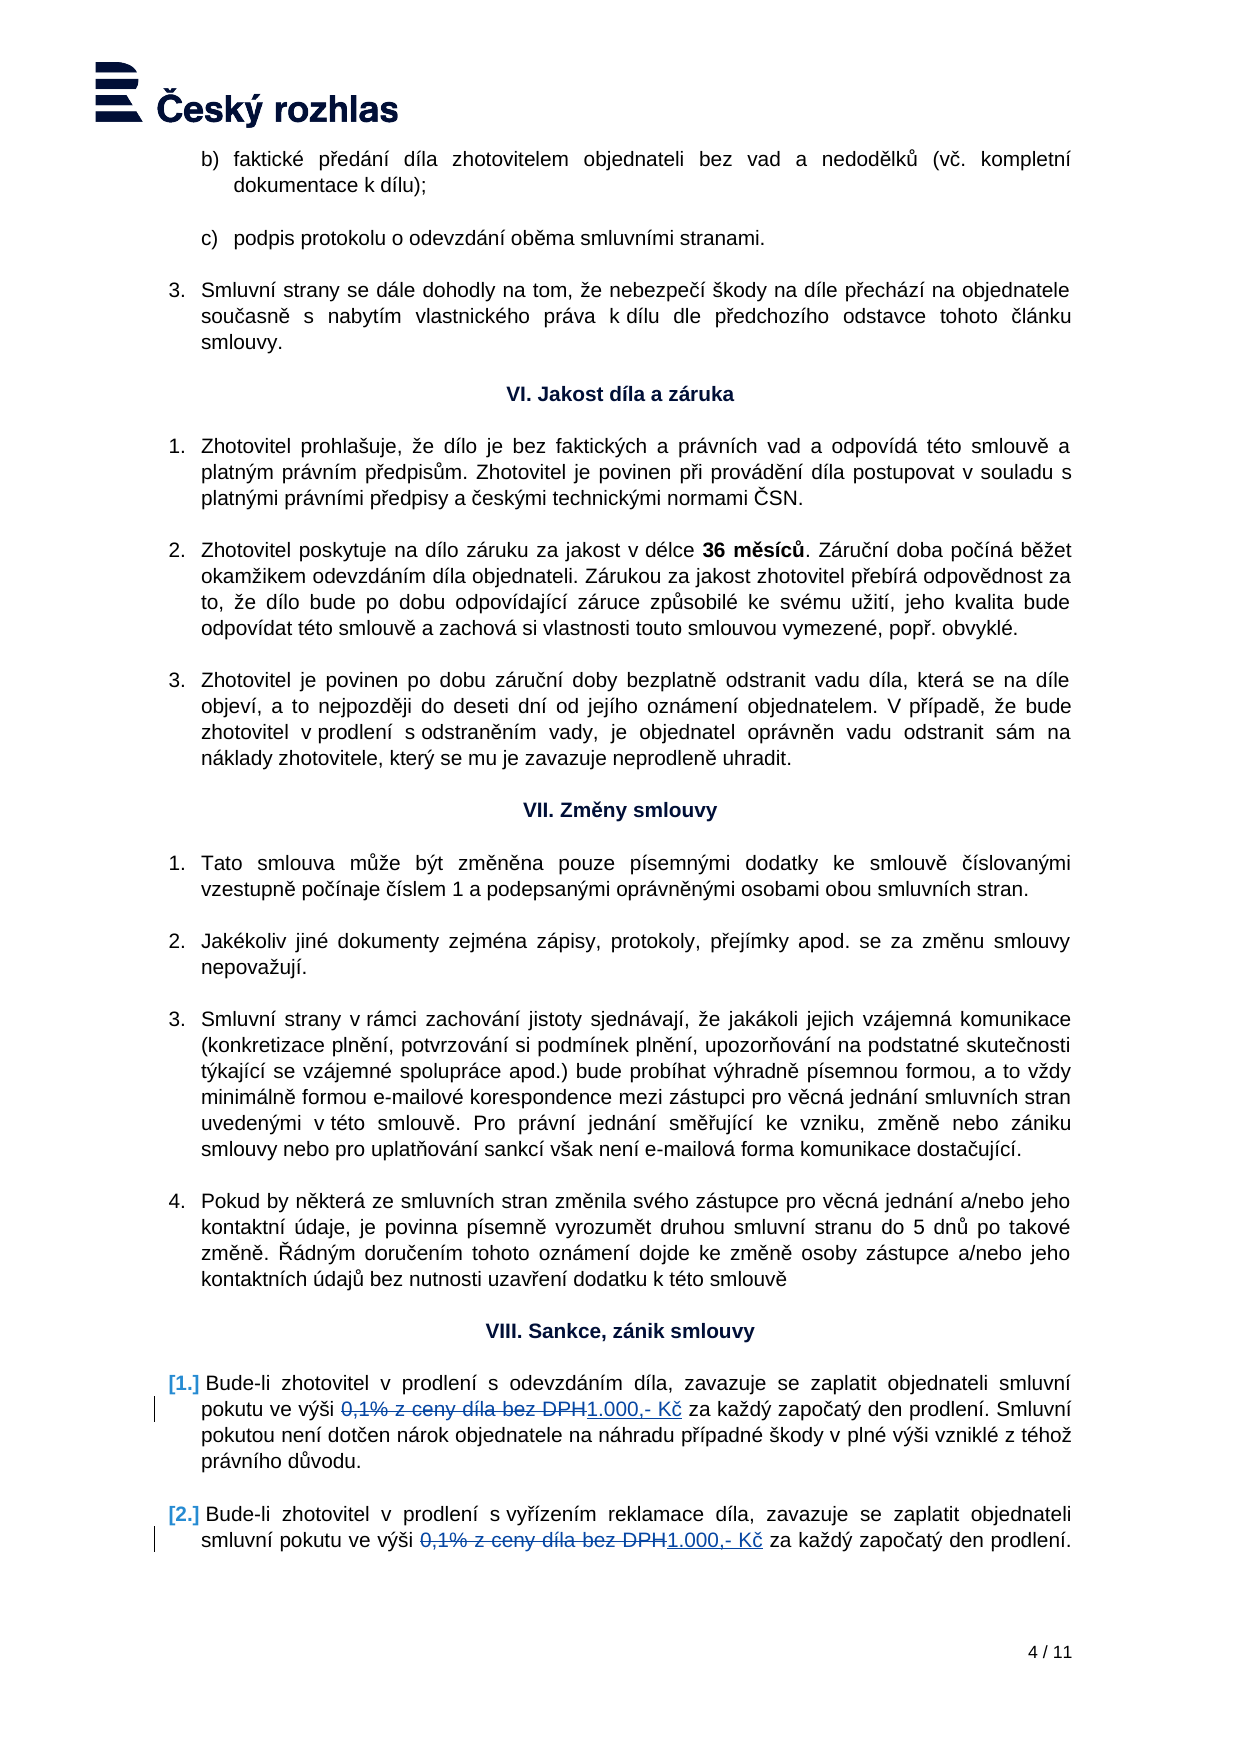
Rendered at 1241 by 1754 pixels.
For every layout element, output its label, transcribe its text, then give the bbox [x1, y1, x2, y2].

list Jakékoliv jiné dokumenty zejména zápisy, protokoly, přejímky apod. se za změnu smlouvy nepovažují. [168, 927, 1072, 979]
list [168, 1500, 1072, 1552]
subtitle Změny smlouvy [168, 797, 1072, 823]
list podpis protokolu o odevzdání oběma smluvními stranami. [201, 224, 1072, 250]
list Smluvní strany se dále dohodly na tom, že nebezpečí škody na díle přechází na objednatele současně s nabytím vlastnického práva k dílu dle předchozího odstavce tohoto článku smlouvy. [168, 276, 1072, 354]
list Zhotovitel prohlašuje, že dílo je bez faktických a právních vad a odpovídá této smlouvě a platným právním předpisům. Zhotovitel je povinen při provádění díla postupovat v souladu s platnými právními předpisy a českými technickými normami ČSN. [168, 432, 1072, 511]
subtitle Jakost díla a záruka [168, 380, 1072, 406]
list faktické předání díla zhotovitelem objednateli bez vad a nedodělků (vč. kompletní dokumentace k dílu); [201, 146, 1072, 198]
list Tato smlouva může být změněna pouze písemnými dodatky ke smlouvě číslovanými vzestupně počínaje číslem 1 a podepsanými oprávněnými osobami obou smluvních stran. [168, 849, 1072, 901]
list Zhotovitel je povinen po dobu záruční doby bezplatně odstranit vadu díla, která se na díle objeví, a to nejpozději do deseti dní od jejího oznámení objednatelem. V případě, že bude zhotovitel v prodlení s odstraněním vady, je objednatel oprávněn vadu odstranit sám na náklady zhotovitele, který se mu je zavazuje neprodleně uhradit. [168, 667, 1072, 771]
subtitle Sankce, zánik smlouvy [168, 1318, 1072, 1344]
list Bude-li zhotovitel v prodlení s odevzdáním díla, zavazuje se zaplatit objednateli smluvní pokutu ve výši za každý započatý den prodlení. Smluvní pokutou není dotčen nárok objednatele na náhradu případné škody v plné výši vzniklé z téhož právního důvodu. [168, 1370, 1072, 1474]
list Pokud by některá ze smluvních stran změnila svého zástupce pro věcná jednání a/nebo jeho kontaktní údaje, je povinna písemně vyrozumět druhou smluvní stranu do 5 dnů po takové změně. Řádným doručením tohoto oznámení dojde ke změně osoby zástupce a/nebo jeho kontaktních údajů bez nutnosti uzavření dodatku k této smlouvě [168, 1188, 1072, 1292]
list Smluvní strany v rámci zachování jistoty sjednávají, že jakákoli jejich vzájemná komunikace (konkretizace plnění, potvrzování si podmínek plnění, upozorňování na podstatné skutečnosti týkající se vzájemné spolupráce apod.) bude probíhat výhradně písemnou formou, a to vždy minimálně formou e-mailové korespondence mezi zástupci pro věcná jednání smluvních stran uvedenými v této smlouvě. Pro právní jednání směřující ke vzniku, změně nebo zániku smlouvy nebo pro uplatňování sankcí však není e-mailová forma komunikace dostačující. [168, 1005, 1072, 1162]
picture [95, 62, 398, 128]
list Zhotovitel poskytuje na dílo záruku za jakost v délce 36 měsíců. Záruční doba počíná běžet okamžikem odevzdáním díla objednateli. Zárukou za jakost zhotovitel přebírá odpovědnost za to, že dílo bude po dobu odpovídající záruce způsobilé ke svému užití, jeho kvalita bude odpovídat této smlouvě a zachová si vlastnosti touto smlouvou vymezené, popř. obvyklé. [168, 537, 1072, 641]
